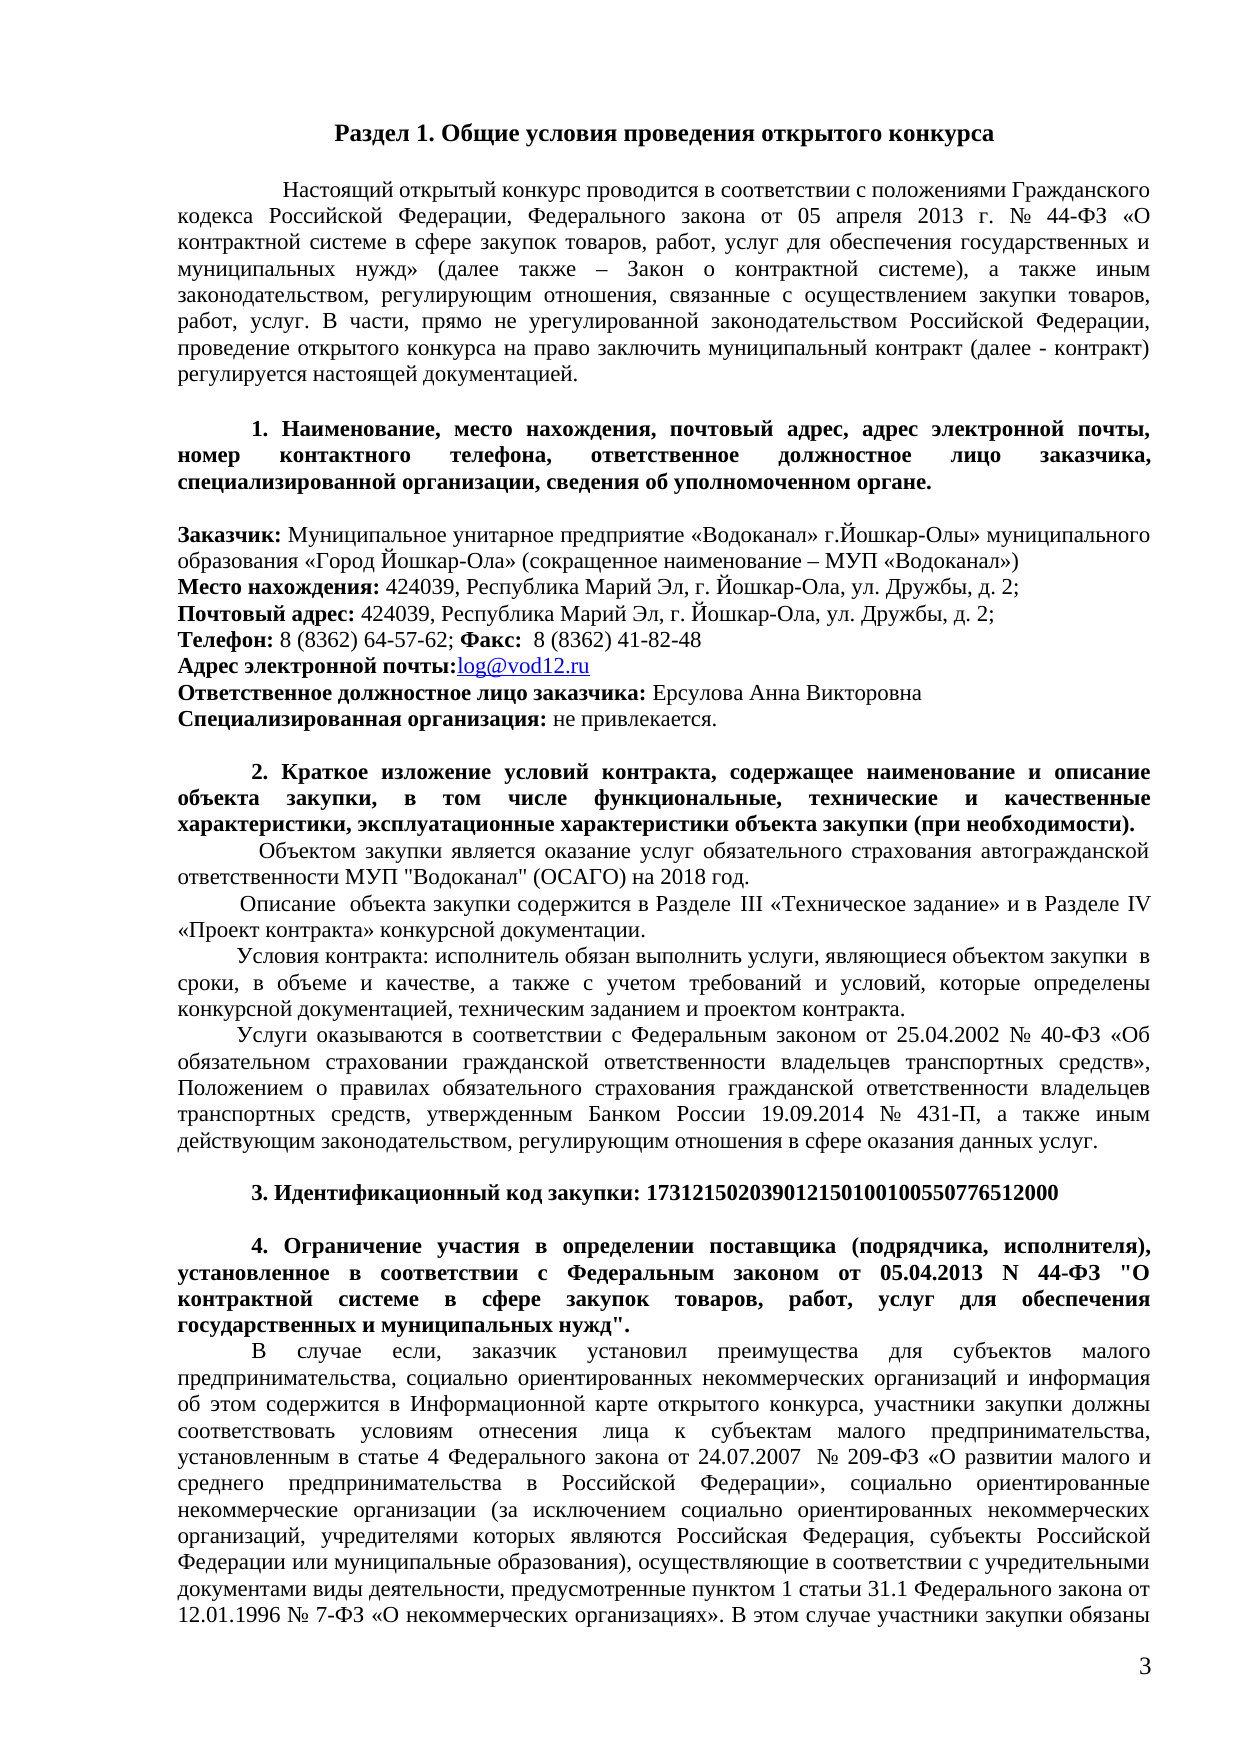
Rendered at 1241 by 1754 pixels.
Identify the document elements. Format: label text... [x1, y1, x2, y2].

text 2. Краткое изложение условий контракта, содержащее наименование и описание объекта закупки, в том числе функциональные, технические и качественные характеристики, эксплуатационные характеристики объекта закупки (при необходимости). [177, 758, 1152, 837]
text Место нахождения: 424039, Республика Марий Эл, г. Йошкар-Ола, ул. Дружбы, д. 2; [177, 573, 1152, 600]
text Настоящий открытый конкурс проводится в соответствии с положениями Гражданского кодекса Российской Федерации, Федерального закона от 05 апреля . № 44-ФЗ «О контрактной системе в сфере закупок товаров, работ, услуг для обеспечения государственных и муниципальных нужд» (далее также – Закон о контрактной системе), а также иным законодательством, регулирующим отношения, связанные с осуществлением закупки товаров, работ, услуг. В части, прямо не урегулированной законодательством Российской Федерации, проведение открытого конкурса на право заключить муниципальный контракт (далее - контракт) регулируется настоящей документацией. [177, 176, 1152, 386]
text Услуги оказываются в соответствии с Федеральным законом от 25.04.2002 № 40-ФЗ «Об обязательном страховании гражданской ответственности владельцев транспортных средств», Положением о правилах обязательного страхования гражданской ответственности владельцев транспортных средств, утвержденным Банком России 19.09.2014 № 431-П, а также иным действующим законодательством, регулирующим отношения в сфере оказания данных услуг. [177, 1021, 1152, 1153]
text Телефон: 8 (8362) 64-57-62; Факс: 8 (8362) 41-82-48 [177, 626, 1152, 652]
text Адрес электронной почты:log@vod12.ru [177, 652, 1152, 679]
text 3. Идентификационный код закупки: 173121502039012150100100550776512000 [177, 1179, 1152, 1206]
text Почтовый адрес: 424039, Республика Марий Эл, г. Йошкар-Ола, ул. Дружбы, д. 2; [177, 600, 1152, 626]
text Объектом закупки является оказание услуг обязательного страхования автогражданской ответственности МУП "Водоканал" (ОСАГО) на 2018 год. [177, 837, 1152, 889]
text Раздел 1. Общие условия проведения открытого конкурса [177, 118, 1152, 147]
text Условия контракта: исполнитель обязан выполнить услуги, являющиеся объектом закупки в сроки, в объеме и качестве, а также с учетом требований и условий, которые определены конкурсной документацией, техническим заданием и проектом контракта. [177, 942, 1152, 1021]
text Ответственное должностное лицо заказчика: Ерсулова Анна Викторовна [177, 679, 1152, 705]
text Описание объекта закупки содержится в Разделе III «Техническое задание» и в Разделе IV «Проект контракта» конкурсной документации. [177, 889, 1152, 942]
text Специализированная организация: не привлекается. [177, 705, 1152, 731]
text 1. Наименование, место нахождения, почтовый адрес, адрес электронной почты, номер контактного телефона, ответственное должностное лицо заказчика, специализированной организации, сведения об уполномоченном органе. [177, 415, 1152, 494]
text Заказчик: Муниципальное унитарное предприятие «Водоканал» г.Йошкар-Олы» муниципального образования «Город Йошкар-Ола» (сокращенное наименование – МУП «Водоканал») [177, 521, 1152, 573]
text 4. Ограничение участия в определении поставщика (подрядчика, исполнителя), установленное в соответствии с Федеральным законом от 05.04.2013 N 44-ФЗ "О контрактной системе в сфере закупок товаров, работ, услуг для обеспечения государственных и муниципальных нужд". [177, 1232, 1152, 1338]
